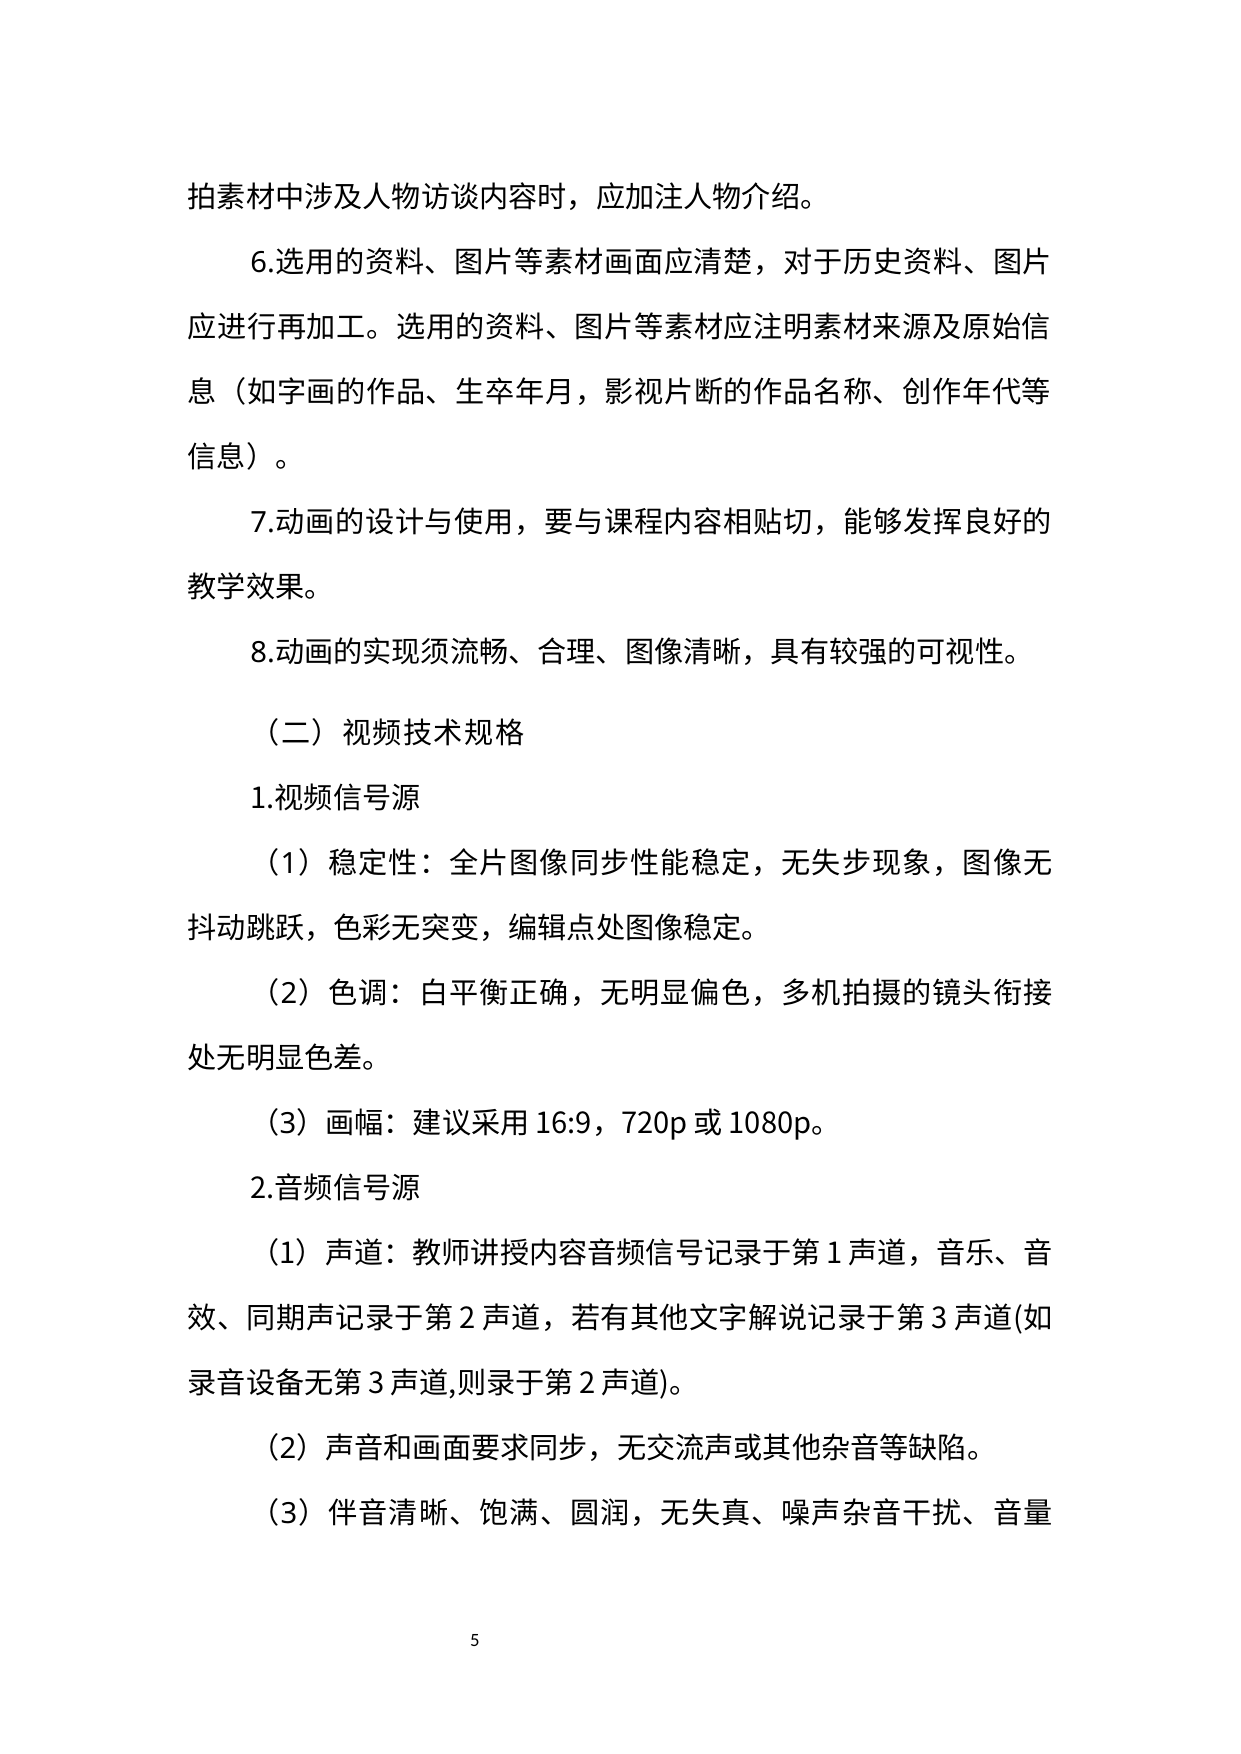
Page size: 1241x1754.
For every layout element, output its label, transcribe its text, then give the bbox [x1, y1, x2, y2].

text 8.动画的实现须流畅、合理、图像清晰，具有较强的可视性。 [187, 617, 1053, 682]
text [187, 162, 1053, 227]
text （2）色调：白平衡正确，无明显偏色，多机拍摄的镜头衔接处无明显色差。 [187, 958, 1053, 1088]
text 1.视频信号源 [187, 763, 1053, 828]
text （2）声音和画面要求同步，无交流声或其他杂音等缺陷。 [187, 1413, 1053, 1478]
text 7.动画的设计与使用，要与课程内容相贴切，能够发挥良好的教学效果。 [187, 487, 1053, 617]
text 6.选用的资料、图片等素材画面应清楚，对于历史资料、图片应进行再加工。选用的资料、图片等素材应注明素材来源及原始信息（如字画的作品、生卒年月，影视片断的作品名称、创作年代等信息）。 [187, 227, 1053, 487]
text （1）声道：教师讲授内容音频信号记录于第1声道，音乐、音效、同期声记录于第2声道，若有其他文字解说记录于第3声道(如录音设备无第3声道,则录于第2声道)。 [187, 1218, 1053, 1413]
text （3）画幅：建议采用16:9，720p或1080p。 [187, 1088, 1053, 1153]
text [187, 1478, 1053, 1543]
text 2.音频信号源 [187, 1153, 1053, 1218]
text （二）视频技术规格 [187, 698, 1053, 763]
text （1）稳定性：全片图像同步性能稳定，无失步现象，图像无抖动跳跃，色彩无突变，编辑点处图像稳定。 [187, 828, 1053, 958]
